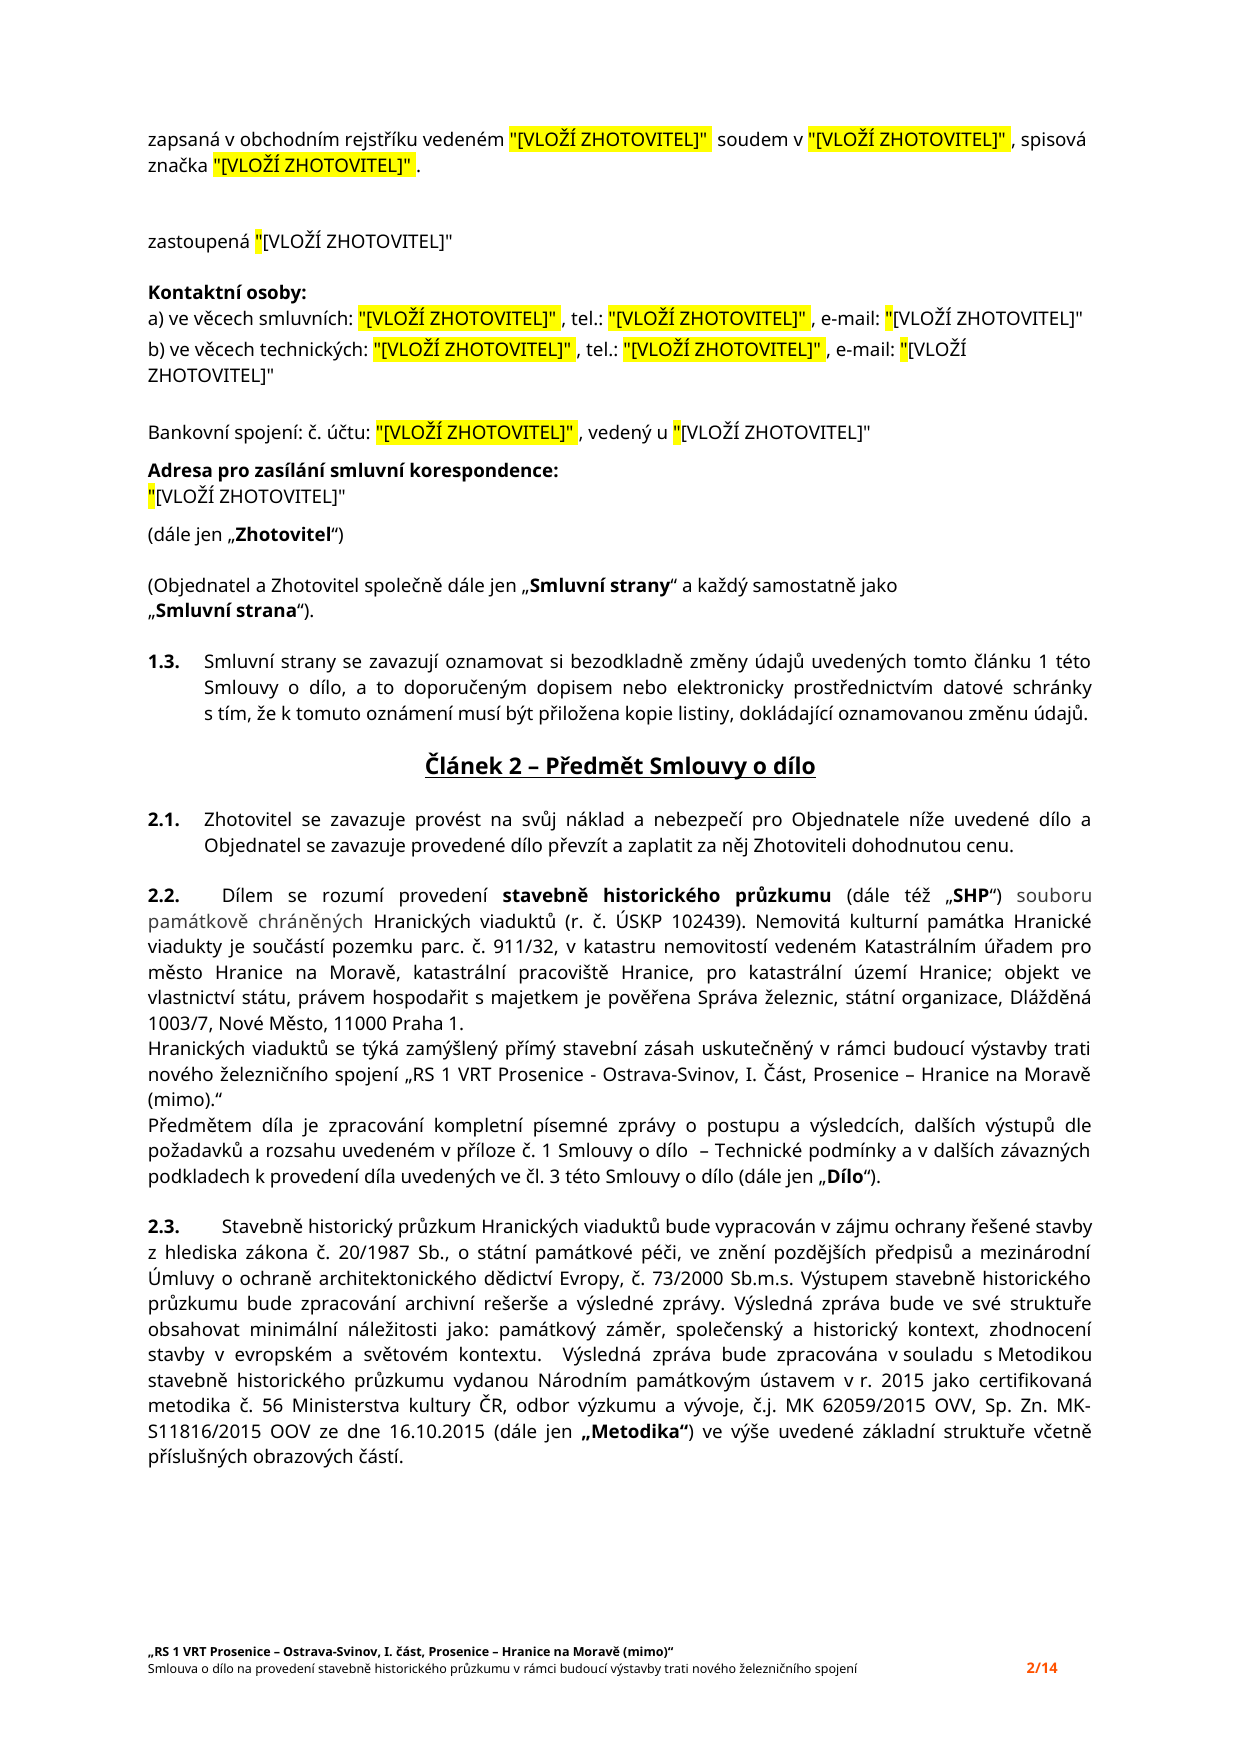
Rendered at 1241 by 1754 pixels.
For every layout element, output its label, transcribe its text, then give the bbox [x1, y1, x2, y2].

subtitle Článek 2 – Předmět Smlouvy o dílo [148, 750, 1092, 782]
text 2.2. Dílem se rozumí provedení stavebně historického průzkumu (dále též „SHP“) souboru památkově chráněných Hranických viaduktů (r. č. ÚSKP 102439). Nemovitá kulturní památka Hranické viadukty je součástí pozemku parc. č. 911/32, v katastru nemovitostí vedeném Katastrálním úřadem pro město Hranice na Moravě, katastrální pracoviště Hranice, pro katastrální území Hranice; objekt ve vlastnictví státu, právem hospodařit s majetkem je pověřena Správa železnic, státní organizace, Dlážděná 1003/7, Nové Město, 11000 Praha 1. [148, 883, 1092, 1036]
text Kontaktní osoby: [148, 279, 1092, 305]
text Hranických viaduktů se týká zamýšlený přímý stavební zásah uskutečněný v rámci budoucí výstavby trati nového železničního spojení „RS 1 VRT Prosenice - Ostrava-Svinov, I. Část, Prosenice – Hranice na Moravě (mimo).“ [148, 1036, 1092, 1112]
text 1.3. Smluvní strany se zavazují oznamovat si bezodkladně změny údajů uvedených tomto článku 1 této Smlouvy o dílo, a to doporučeným dopisem nebo elektronicky prostřednictvím datové schránky s tím, že k tomuto oznámení musí být přiložena kopie listiny, dokládající oznamovanou změnu údajů. [148, 649, 1092, 725]
text Bankovní spojení: č. účtu: , vedený u [148, 419, 1092, 445]
text Předmětem díla je zpracování kompletní písemné zprávy o postupu a výsledcích, dalších výstupů dle požadavků a rozsahu uvedeném v příloze č. 1 Smlouvy o dílo – Technické podmínky a v dalších závazných podkladech k provedení díla uvedených ve čl. 3 této Smlouvy o dílo (dále jen „Dílo“). [148, 1112, 1092, 1189]
text b) ve věcech technických: , tel.: , e-mail: [148, 337, 1092, 388]
text zastoupená [148, 228, 1092, 254]
text 2.3. Stavebně historický průzkum Hranických viaduktů bude vypracován v zájmu ochrany řešené stavby z hlediska zákona č. 20/1987 Sb., o státní památkové péči, ve znění pozdějších předpisů a mezinárodní Úmluvy o ochraně architektonického dědictví Evropy, č. 73/2000 Sb.m.s. Výstupem stavebně historického průzkumu bude zpracování archivní rešerše a výsledné zprávy. Výsledná zpráva bude ve své struktuře obsahovat minimální náležitosti jako: památkový záměr, společenský a historický kontext, zhodnocení stavby v evropském a světovém kontextu. Výsledná zpráva bude zpracována v souladu s Metodikou stavebně historického průzkumu vydanou Národním památkovým ústavem v r. 2015 jako certifikovaná metodika č. 56 Ministerstva kultury ČR, odbor výzkumu a vývoje, č.j. MK 62059/2015 OVV, Sp. Zn. MK-S11816/2015 OOV ze dne 16.10.2015 (dále jen „Metodika“) ve výše uvedené základní struktuře včetně příslušných obrazových částí. [148, 1214, 1092, 1469]
text 2.1. Zhotovitel se zavazuje provést na svůj náklad a nebezpečí pro Objednatele níže uvedené dílo a Objednatel se zavazuje provedené dílo převzít a zaplatit za něj Zhotoviteli dohodnutou cenu. [148, 807, 1092, 858]
text a) ve věcech smluvních: , tel.: , e-mail: [148, 305, 358, 331]
text Adresa pro zasílání smluvní korespondence: [148, 458, 1092, 483]
text a) ve věcech smluvních: , tel.: , e-mail: [893, 305, 1092, 331]
text (Objednatel a Zhotovitel společně dále jen „Smluvní strany“ a každý samostatně jako [148, 572, 1092, 598]
text (dále jen „Zhotovitel“) [148, 521, 1092, 547]
text „Smluvní strana“). [148, 598, 1092, 623]
text zapsaná v obchodním rejstříku vedeném soudem v , spisová značka . [148, 126, 1092, 177]
